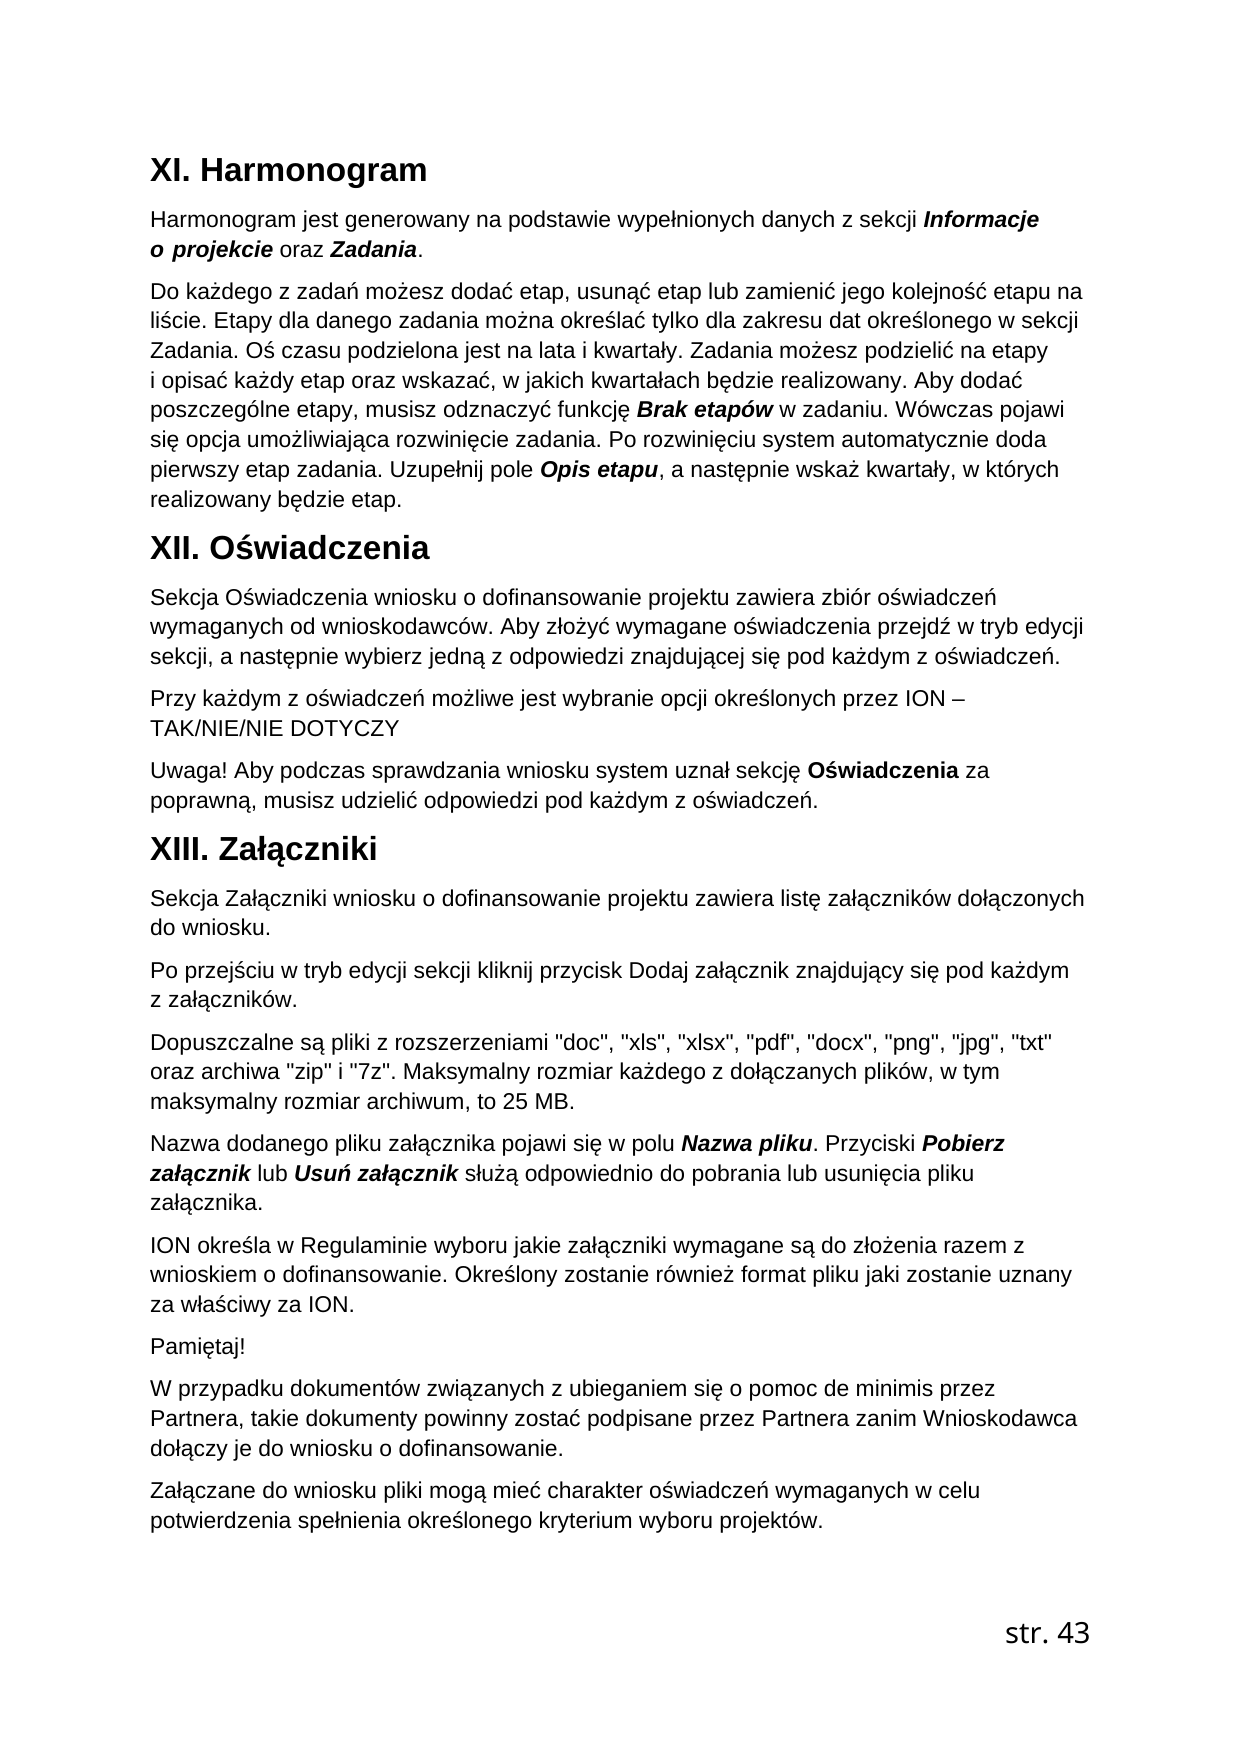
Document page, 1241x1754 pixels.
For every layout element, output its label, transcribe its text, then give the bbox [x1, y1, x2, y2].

subtitle XII. Oświadczenia [150, 528, 1090, 566]
text Po przejściu w tryb edycji sekcji kliknij przycisk Dodaj załącznik znajdujący się pod każdym z załączników. [150, 957, 1090, 1013]
text W przypadku dokumentów związanych z ubieganiem się o pomoc de minimis przez Partnera, takie dokumenty powinny zostać podpisane przez Partnera zanim Wnioskodawca dołączy je do wniosku o dofinansowanie. [150, 1375, 1090, 1461]
subtitle XI. Harmonogram [150, 150, 1090, 188]
text Nazwa dodanego pliku załącznika pojawi się w polu Nazwa pliku. Przyciski Pobierz załącznik lub Usuń załącznik służą odpowiednio do pobrania lub usunięcia pliku załącznika. [150, 1130, 1090, 1216]
text Przy każdym z oświadczeń możliwe jest wybranie opcji określonych przez ION – TAK/NIE/NIE DOTYCZY [150, 685, 1090, 741]
subtitle XIII. Załączniki [150, 829, 1090, 867]
text Uwaga! Aby podczas sprawdzania wniosku system uznał sekcję Oświadczenia za poprawną, musisz udzielić odpowiedzi pod każdym z oświadczeń. [150, 757, 1090, 813]
text Harmonogram jest generowany na podstawie wypełnionych danych z sekcji Informacje o projekcie oraz Zadania. [150, 206, 1090, 262]
text Załączane do wniosku pliki mogą mieć charakter oświadczeń wymaganych w celu potwierdzenia spełnienia określonego kryterium wyboru projektów. [150, 1477, 1090, 1533]
text ION określa w Regulaminie wyboru jakie załączniki wymagane są do złożenia razem z wnioskiem o dofinansowanie. Określony zostanie również format pliku jaki zostanie uznany za właściwy za ION. [150, 1232, 1090, 1317]
text Do każdego z zadań możesz dodać etap, usunąć etap lub zamienić jego kolejność etapu na liście. Etapy dla danego zadania można określać tylko dla zakresu dat określonego w sekcji Zadania. Oś czasu podzielona jest na lata i kwartały. Zadania możesz podzielić na etapy i opisać każdy etap oraz wskazać, w jakich kwartałach będzie realizowany. Aby dodać poszczególne etapy, musisz odznaczyć funkcję Brak etapów w zadaniu. Wówczas pojawi się opcja umożliwiająca rozwinięcie zadania. Po rozwinięciu system automatycznie doda pierwszy etap zadania. Uzupełnij pole Opis etapu, a następnie wskaż kwartały, w których realizowany będzie etap. [150, 278, 1090, 512]
text Dopuszczalne są pliki z rozszerzeniami "doc", "xls", "xlsx", "pdf", "docx", "png", "jpg", "txt" oraz archiwa "zip" i "7z". Maksymalny rozmiar każdego z dołączanych plików, w tym maksymalny rozmiar archiwum, to 25 MB. [150, 1028, 1090, 1114]
text Sekcja Załączniki wniosku o dofinansowanie projektu zawiera listę załączników dołączonych do wniosku. [150, 885, 1090, 941]
text Pamiętaj! [150, 1333, 1090, 1359]
text Sekcja Oświadczenia wniosku o dofinansowanie projektu zawiera zbiór oświadczeń wymaganych od wnioskodawców. Aby złożyć wymagane oświadczenia przejdź w tryb edycji sekcji, a następnie wybierz jedną z odpowiedzi znajdującej się pod każdym z oświadczeń. [150, 583, 1090, 669]
